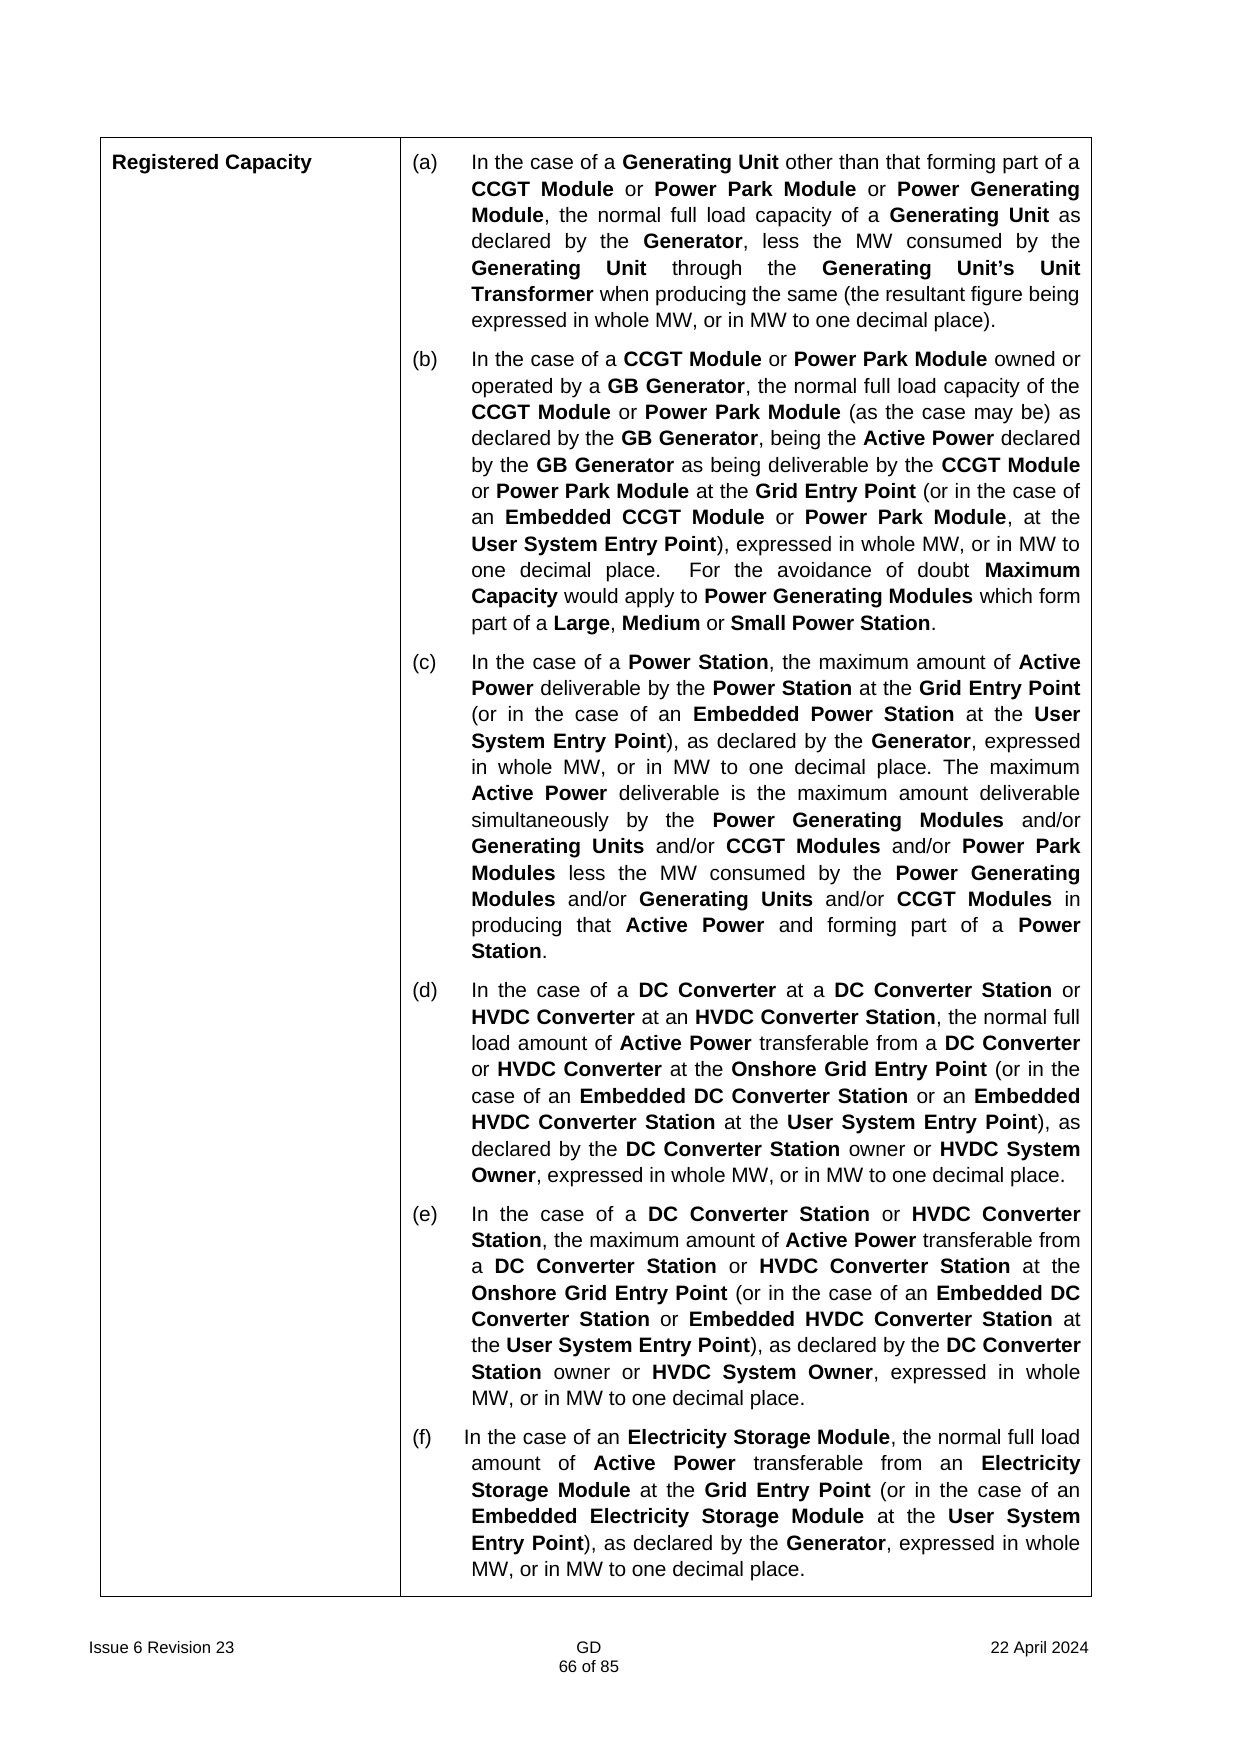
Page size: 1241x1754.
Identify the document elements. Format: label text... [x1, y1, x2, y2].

table_cell (a) In the case of a Generating Unit other than that forming part of a CCGT Module or Power Park Module or Power Generating Module, the normal full load capacity of a Generating Unit as declared by the Generator, less the MW consumed by the Generating Unit through the Generating Unit’s Unit Transformer when producing the same (the resultant figure being expressed in whole MW, or in MW to one decimal place). (b) In the case of a CCGT Module or Power Park Module owned or operated by a GB Generator, the normal full load capacity of the CCGT Module or Power Park Module (as the case may be) as declared by the GB Generator, being the Active Power declared by the GB Generator as being deliverable by the CCGT Module or Power Park Module at the Grid Entry Point (or in the case of an Embedded CCGT Module or Power Park Module, at the User System Entry Point), expressed in whole MW, or in MW to one decimal place. For the avoidance of doubt Maximum Capacity would apply to Power Generating Modules which form part of a Large, Medium or Small Power Station. (c) In the case of a Power Station, the maximum amount of Active Power deliverable by the Power Station at the Grid Entry Point (or in the case of an Embedded Power Station at the User System Entry Point), as declared by the Generator, expressed in whole MW, or in MW to one decimal place. The maximum Active Power deliverable is the maximum amount deliverable simultaneously by the Power Generating Modules and/or Generating Units and/or CCGT Modules and/or Power Park Modules less the MW consumed by the Power Generating Modules and/or Generating Units and/or CCGT Modules in producing that Active Power and forming part of a Power Station. (d) In the case of a DC Converter at a DC Converter Station or HVDC Converter at an HVDC Converter Station, the normal full load amount of Active Power transferable from a DC Converter or HVDC Converter at the Onshore Grid Entry Point (or in the case of an Embedded DC Converter Station or an Embedded HVDC Converter Station at the User System Entry Point), as declared by the DC Converter Station owner or HVDC System Owner, expressed in whole MW, or in MW to one decimal place. (e) In the case of a DC Converter Station or HVDC Converter Station, the maximum amount of Active Power transferable from a DC Converter Station or HVDC Converter Station at the Onshore Grid Entry Point (or in the case of an Embedded DC Converter Station or Embedded HVDC Converter Station at the User System Entry Point), as declared by the DC Converter Station owner or HVDC System Owner, expressed in whole MW, or in MW to one decimal place. (f) In the case of an Electricity Storage Module, the normal full load amount of Active Power transferable from an Electricity Storage Module at the Grid Entry Point (or in the case of an Embedded Electricity Storage Module at the User System Entry Point), as declared by the Generator, expressed in whole MW, or in MW to one decimal place. [401, 138, 1091, 1596]
table_cell Registered Capacity [101, 138, 400, 1596]
